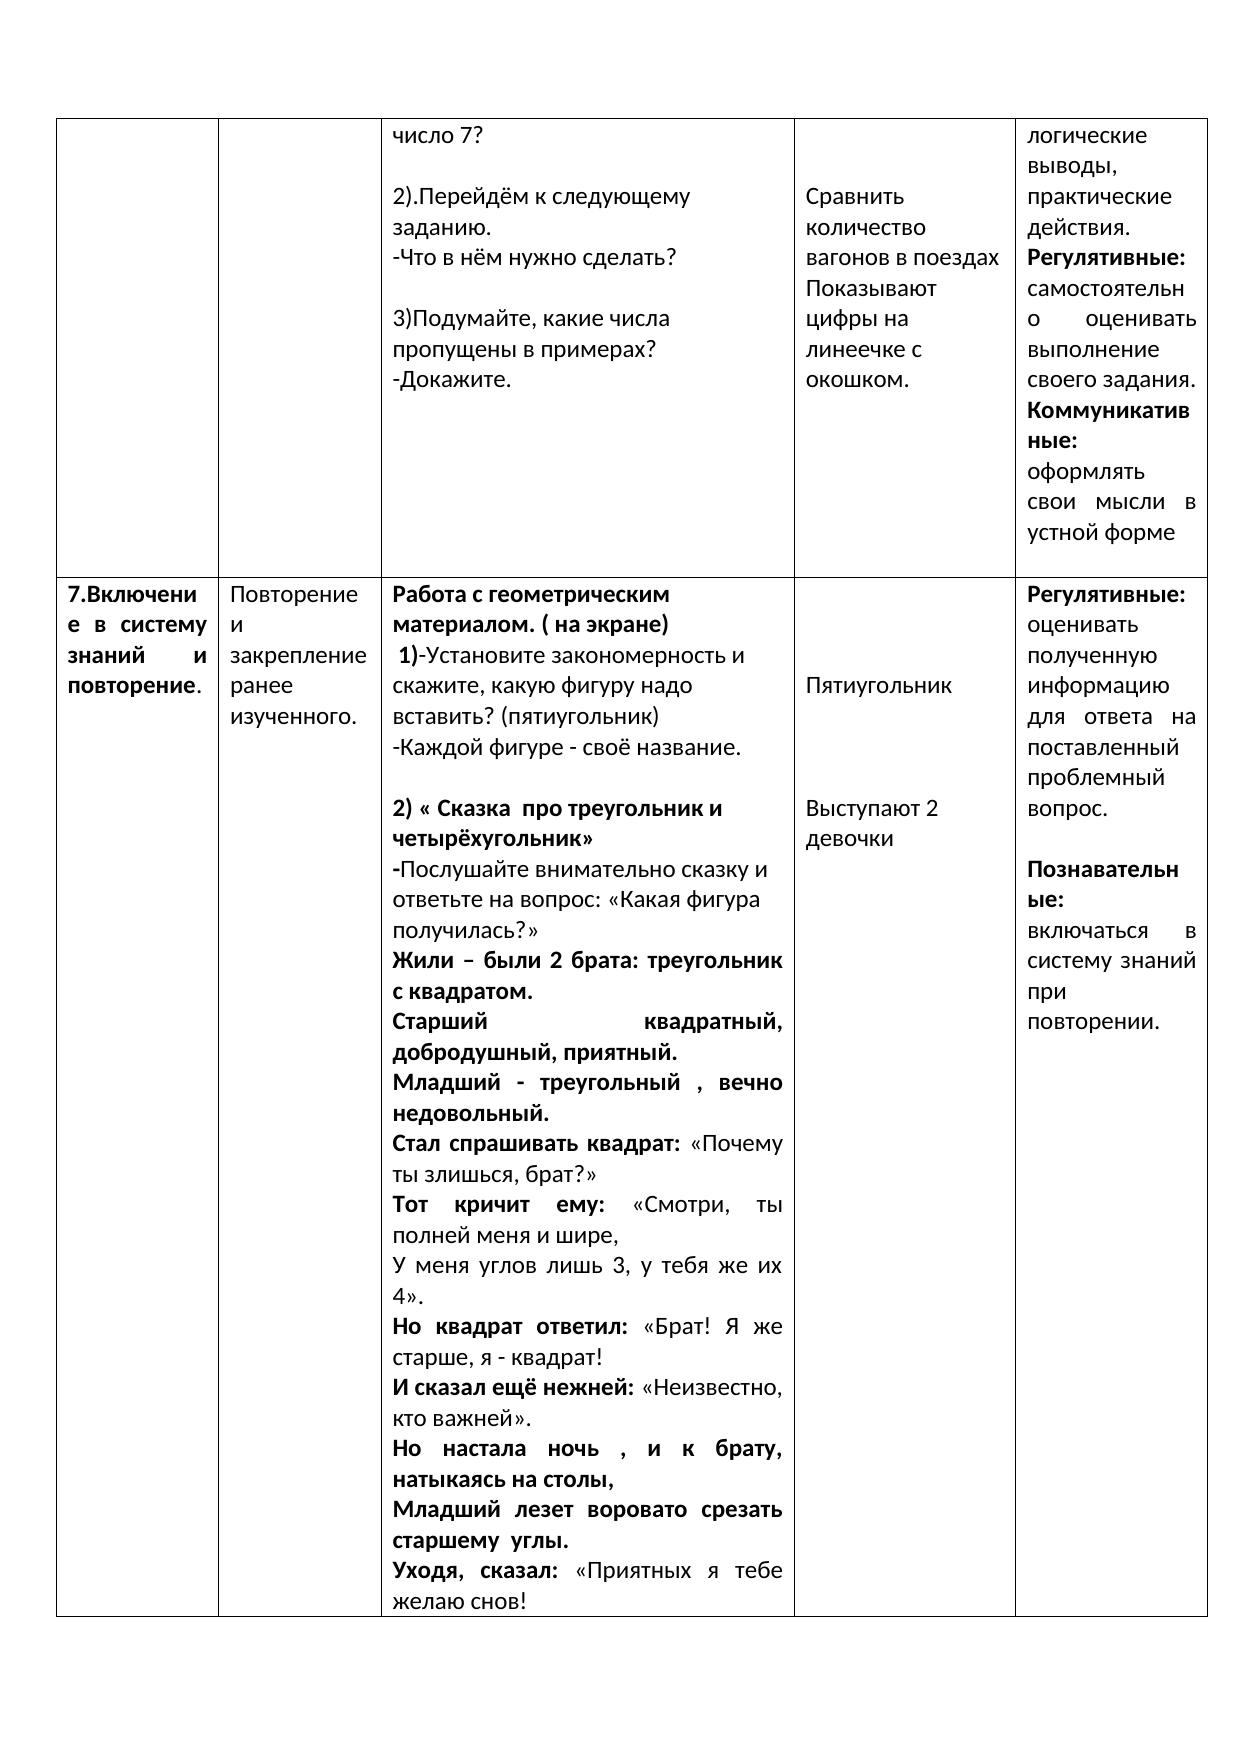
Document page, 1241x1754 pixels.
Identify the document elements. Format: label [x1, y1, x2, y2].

table_cell [57, 119, 218, 577]
table_cell [219, 578, 381, 1616]
table_cell [795, 119, 1015, 577]
table_cell [382, 578, 794, 1616]
table_cell [1016, 119, 1207, 577]
table_cell [219, 119, 381, 577]
table_cell [57, 578, 218, 1616]
table_cell [1016, 578, 1207, 1616]
table_cell [382, 119, 794, 577]
table_cell [795, 578, 1015, 1616]
